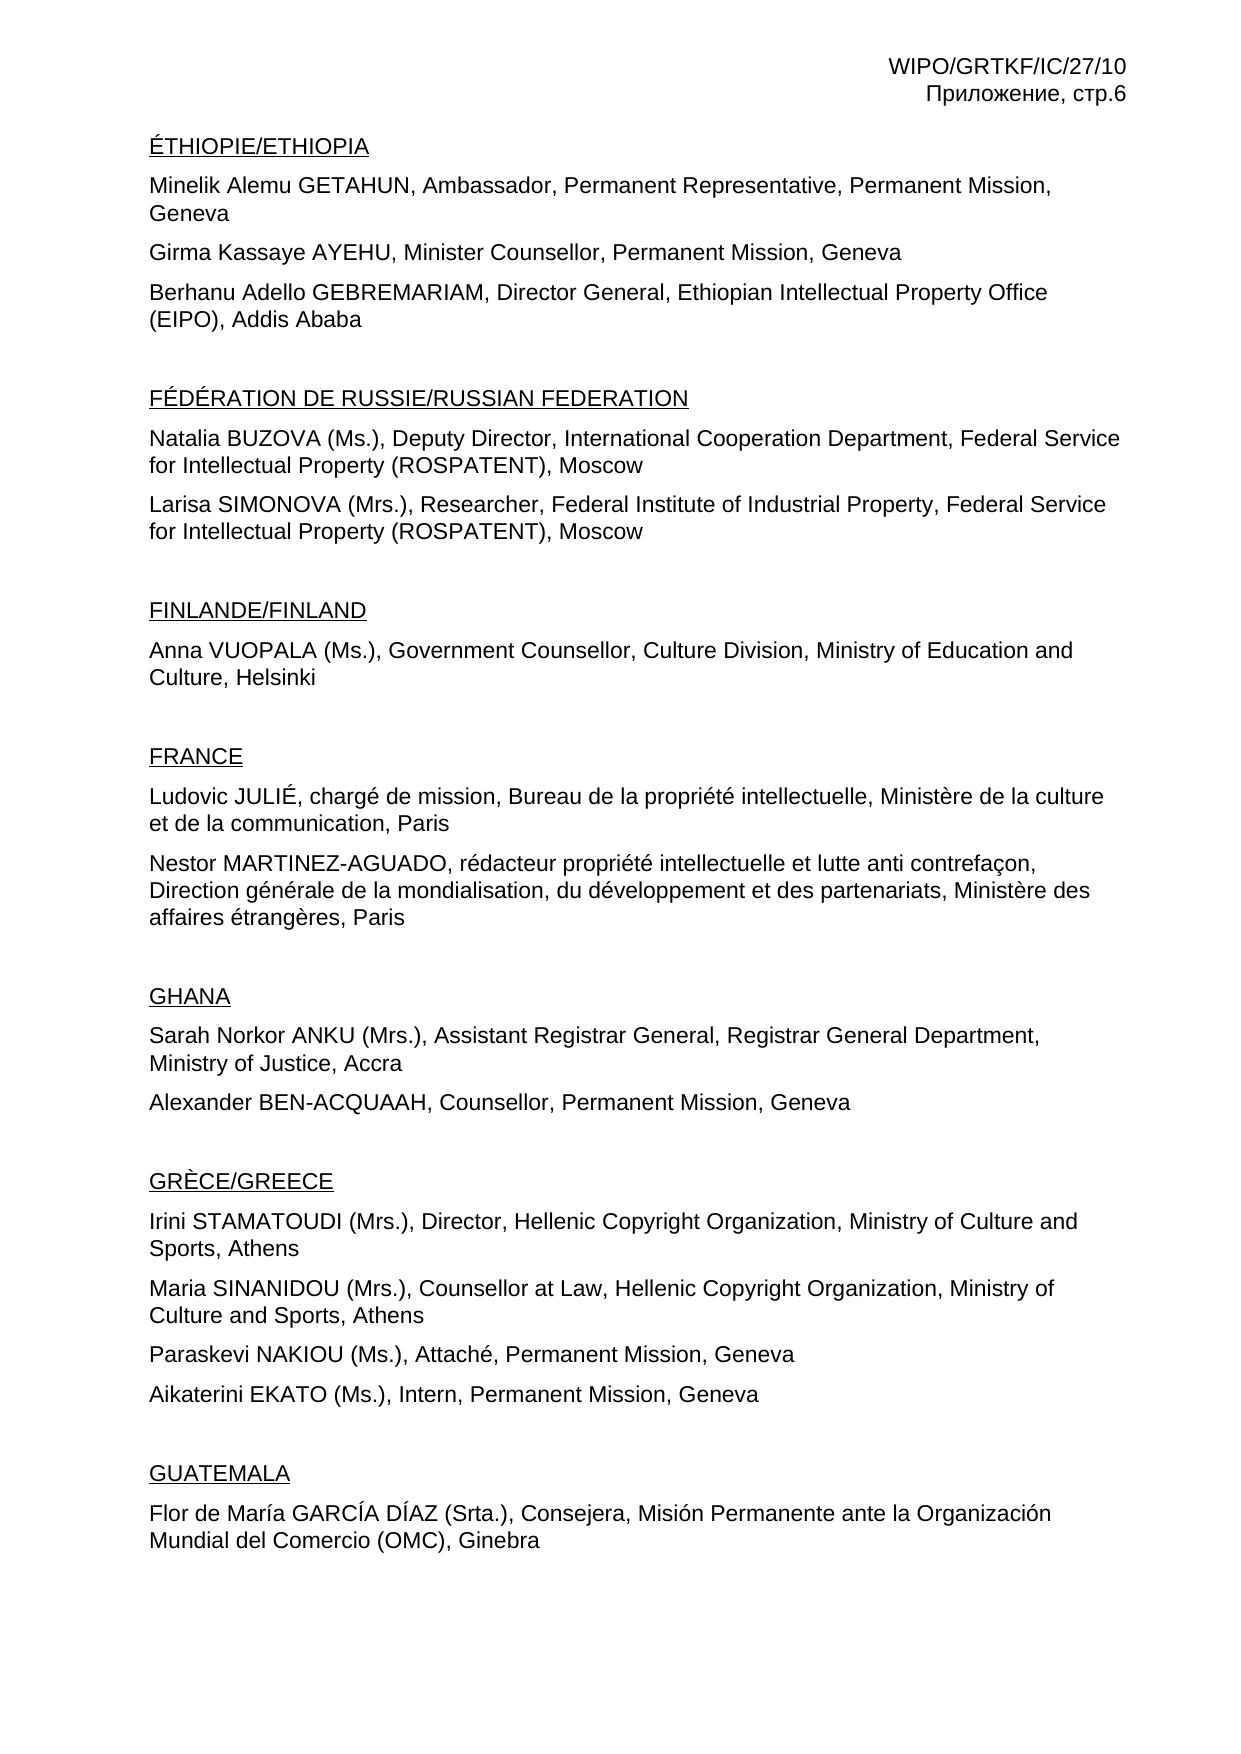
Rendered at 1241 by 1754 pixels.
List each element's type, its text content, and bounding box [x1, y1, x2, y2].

text Maria SINANIDOU (Mrs.), Counsellor at Law, Hellenic Copyright Organization, Ministry of Culture and Sports, Athens [149, 1274, 1122, 1328]
text Irini STAMATOUDI (Mrs.), Director, Hellenic Copyright Organization, Ministry of Culture and Sports, Athens [149, 1207, 1122, 1261]
text Paraskevi NAKIOU (Ms.), Attaché, Permanent Mission, Geneva [149, 1341, 1122, 1368]
text GHANA [149, 982, 1122, 1009]
text Berhanu Adello GEBREMARIAM, Director General, Ethiopian Intellectual Property Office (EIPO), Addis Ababa [149, 278, 1122, 332]
text Alexander BEN-ACQUAAH, Counsellor, Permanent Mission, Geneva [149, 1088, 1122, 1116]
text Aikaterini EKATO (Ms.), Intern, Permanent Mission, Geneva [149, 1380, 1122, 1407]
text ÉTHIOPIE/ETHIOPIA [149, 132, 1122, 159]
text Nestor MARTINEZ-AGUADO, rédacteur propriété intellectuelle et lutte anti contrefaçon, Direction générale de la mondialisation, du développement et des partenariats, Ministère des affaires étrangères, Paris [149, 849, 1122, 930]
text FÉDÉRATION DE RUSSIE/RUSSIAN FEDERATION [149, 384, 1122, 411]
text GRÈCE/GREECE [149, 1168, 1122, 1195]
text Natalia BUZOVA (Ms.), Deputy Director, International Cooperation Department, Federal Service for Intellectual Property (ROSPATENT), Moscow [149, 424, 1122, 478]
text Girma Kassaye AYEHU, Minister Counsellor, Permanent Mission, Geneva [149, 238, 1122, 266]
text GUATEMALA [149, 1459, 1122, 1486]
text Anna VUOPALA (Ms.), Government Counsellor, Culture Division, Ministry of Education and Culture, Helsinki [149, 636, 1122, 691]
text Sarah Norkor ANKU (Mrs.), Assistant Registrar General, Registrar General Department, Ministry of Justice, Accra [149, 1022, 1122, 1076]
text Ludovic JULIÉ, chargé de mission, Bureau de la propriété intellectuelle, Ministère de la culture et de la communication, Paris [149, 782, 1122, 836]
text FINLANDE/FINLAND [149, 597, 1122, 624]
text Flor de María GARCÍA DÍAZ (Srta.), Consejera, Misión Permanente ante la Organización Mundial del Comercio (OMC), Ginebra [149, 1499, 1122, 1553]
text Larisa SIMONOVA (Mrs.), Researcher, Federal Institute of Industrial Property, Federal Service for Intellectual Property (ROSPATENT), Moscow [149, 491, 1122, 545]
text FRANCE [149, 743, 1122, 770]
text Minelik Alemu GETAHUN, Ambassador, Permanent Representative, Permanent Mission, Geneva [149, 172, 1122, 226]
